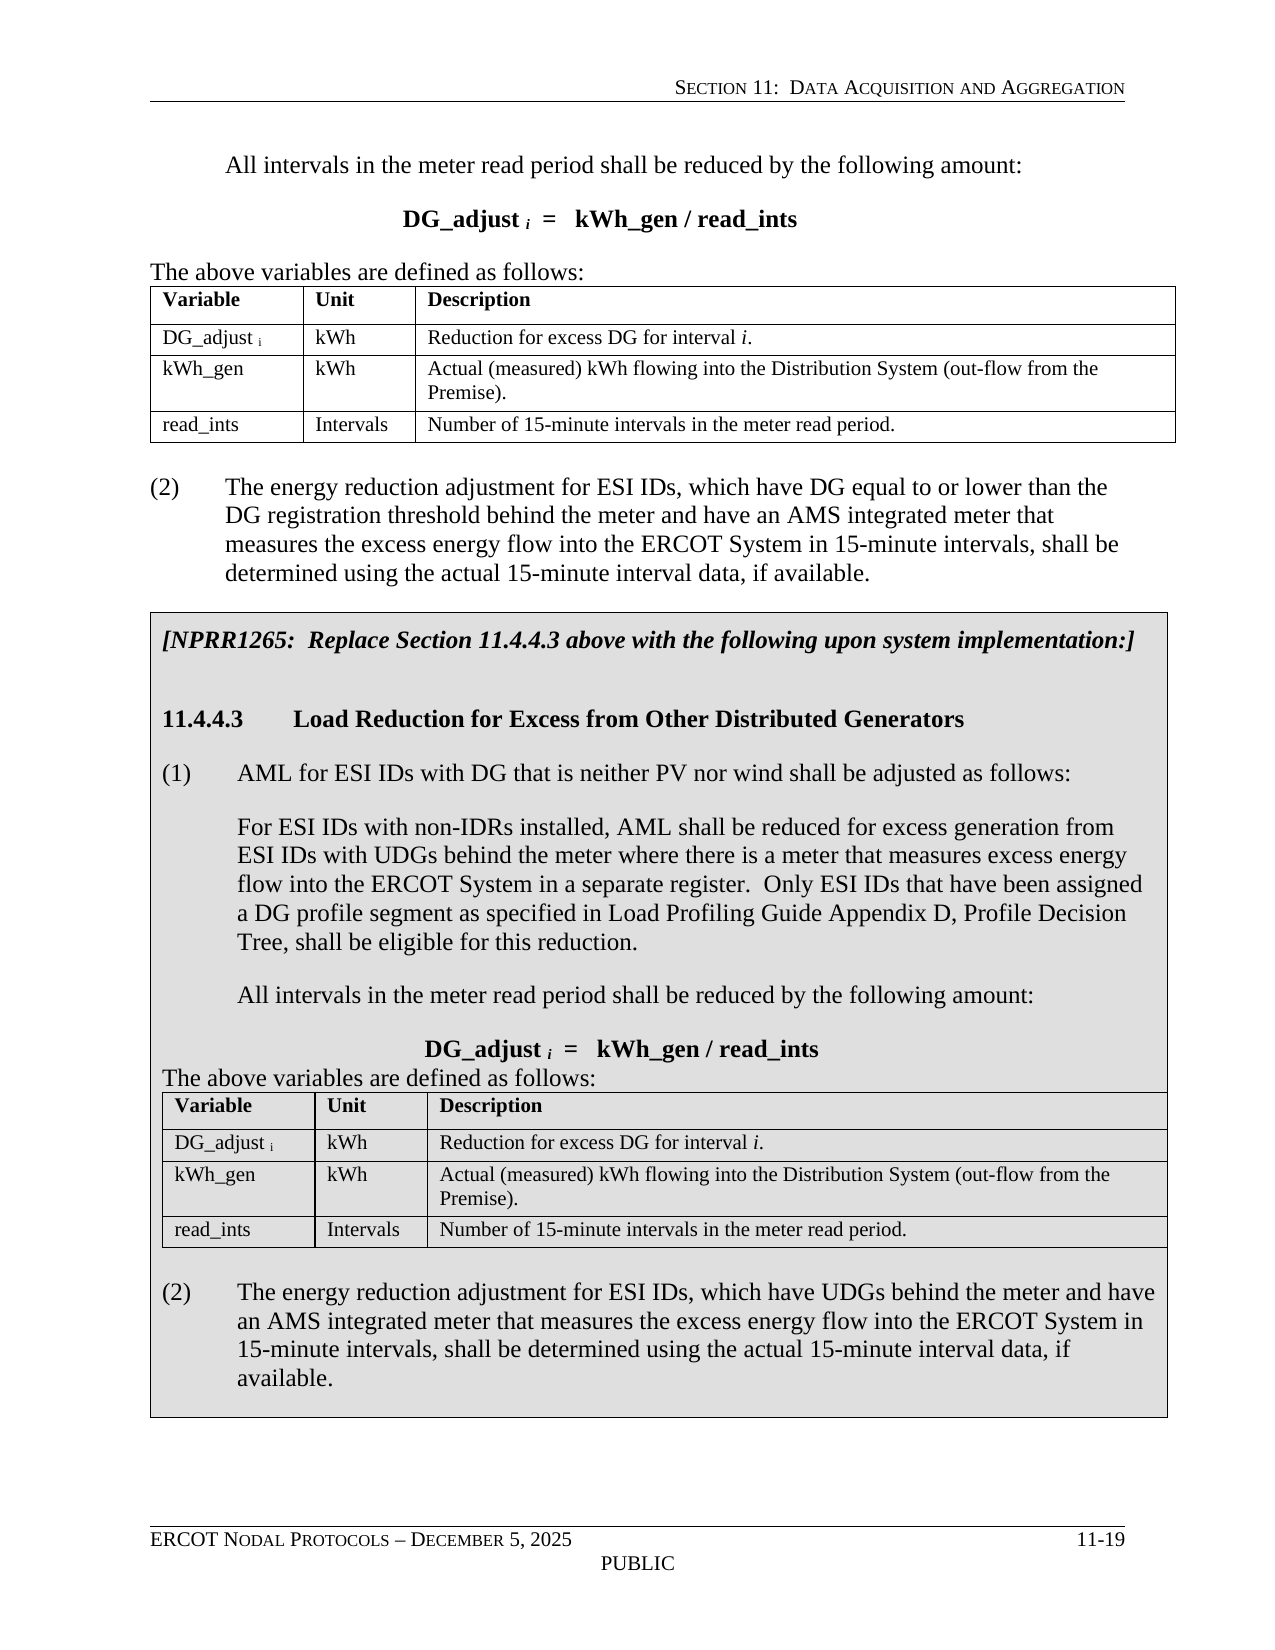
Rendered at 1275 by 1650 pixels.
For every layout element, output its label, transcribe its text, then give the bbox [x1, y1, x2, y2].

table_cell kWh [304, 356, 415, 411]
table_cell DG_adjust i [151, 325, 303, 355]
table_header Description [416, 287, 1175, 324]
table_cell Actual (measured) kWh flowing into the Distribution System (out-flow from the Premise). [416, 356, 1175, 411]
table_cell kWh_gen [151, 356, 303, 411]
table_cell Reduction for excess DG for interval i. [416, 325, 1175, 355]
table_header [NPRR1265: Replace Section 11.4.4.3 above with the following upon system implementation:] 11.4.4.3 Load Reduction for Excess from Other Distributed Generators (1) AML for ESI IDs with DG that is neither PV nor wind shall be adjusted as follows: For ESI IDs with non-IDRs installed, AML shall be reduced for excess generation from ESI IDs with UDGs behind the meter where there is a meter that measures excess energy flow into the ERCOT System in a separate register. Only ESI IDs that have been assigned a DG profile segment as specified in Load Profiling Guide Appendix D, Profile Decision Tree, shall be eligible for this reduction. All intervals in the meter read period shall be reduced by the following amount: DG_adjust i = kWh_gen / read_ints The above variables are defined as follows: (2) The energy reduction adjustment for ESI IDs, which have UDGs behind the meter and have an AMS integrated meter that measures the excess energy flow into the ERCOT System in 15-minute intervals, shall be determined using the actual 15-minute interval data, if available. [151, 613, 1167, 1417]
text All intervals in the meter read period shall be reduced by the following amount: [225, 150, 1125, 179]
table_header Variable [151, 287, 303, 324]
table_cell Number of 15-minute intervals in the meter read period. [416, 412, 1175, 442]
text DG_adjust i = kWh_gen / read_ints [75, 204, 1125, 232]
text The above variables are defined as follows: [150, 257, 1125, 286]
table_cell Intervals [304, 412, 415, 442]
table_header Unit [304, 287, 415, 324]
list (2) The energy reduction adjustment for ESI IDs, which have DG equal to or lower than the DG registration threshold behind the meter and have an AMS integrated meter that measures the excess energy flow into the ERCOT System in 15-minute intervals, shall be determined using the actual 15-minute interval data, if available. [150, 472, 1125, 587]
table_cell kWh [304, 325, 415, 355]
table_cell read_ints [151, 412, 303, 442]
